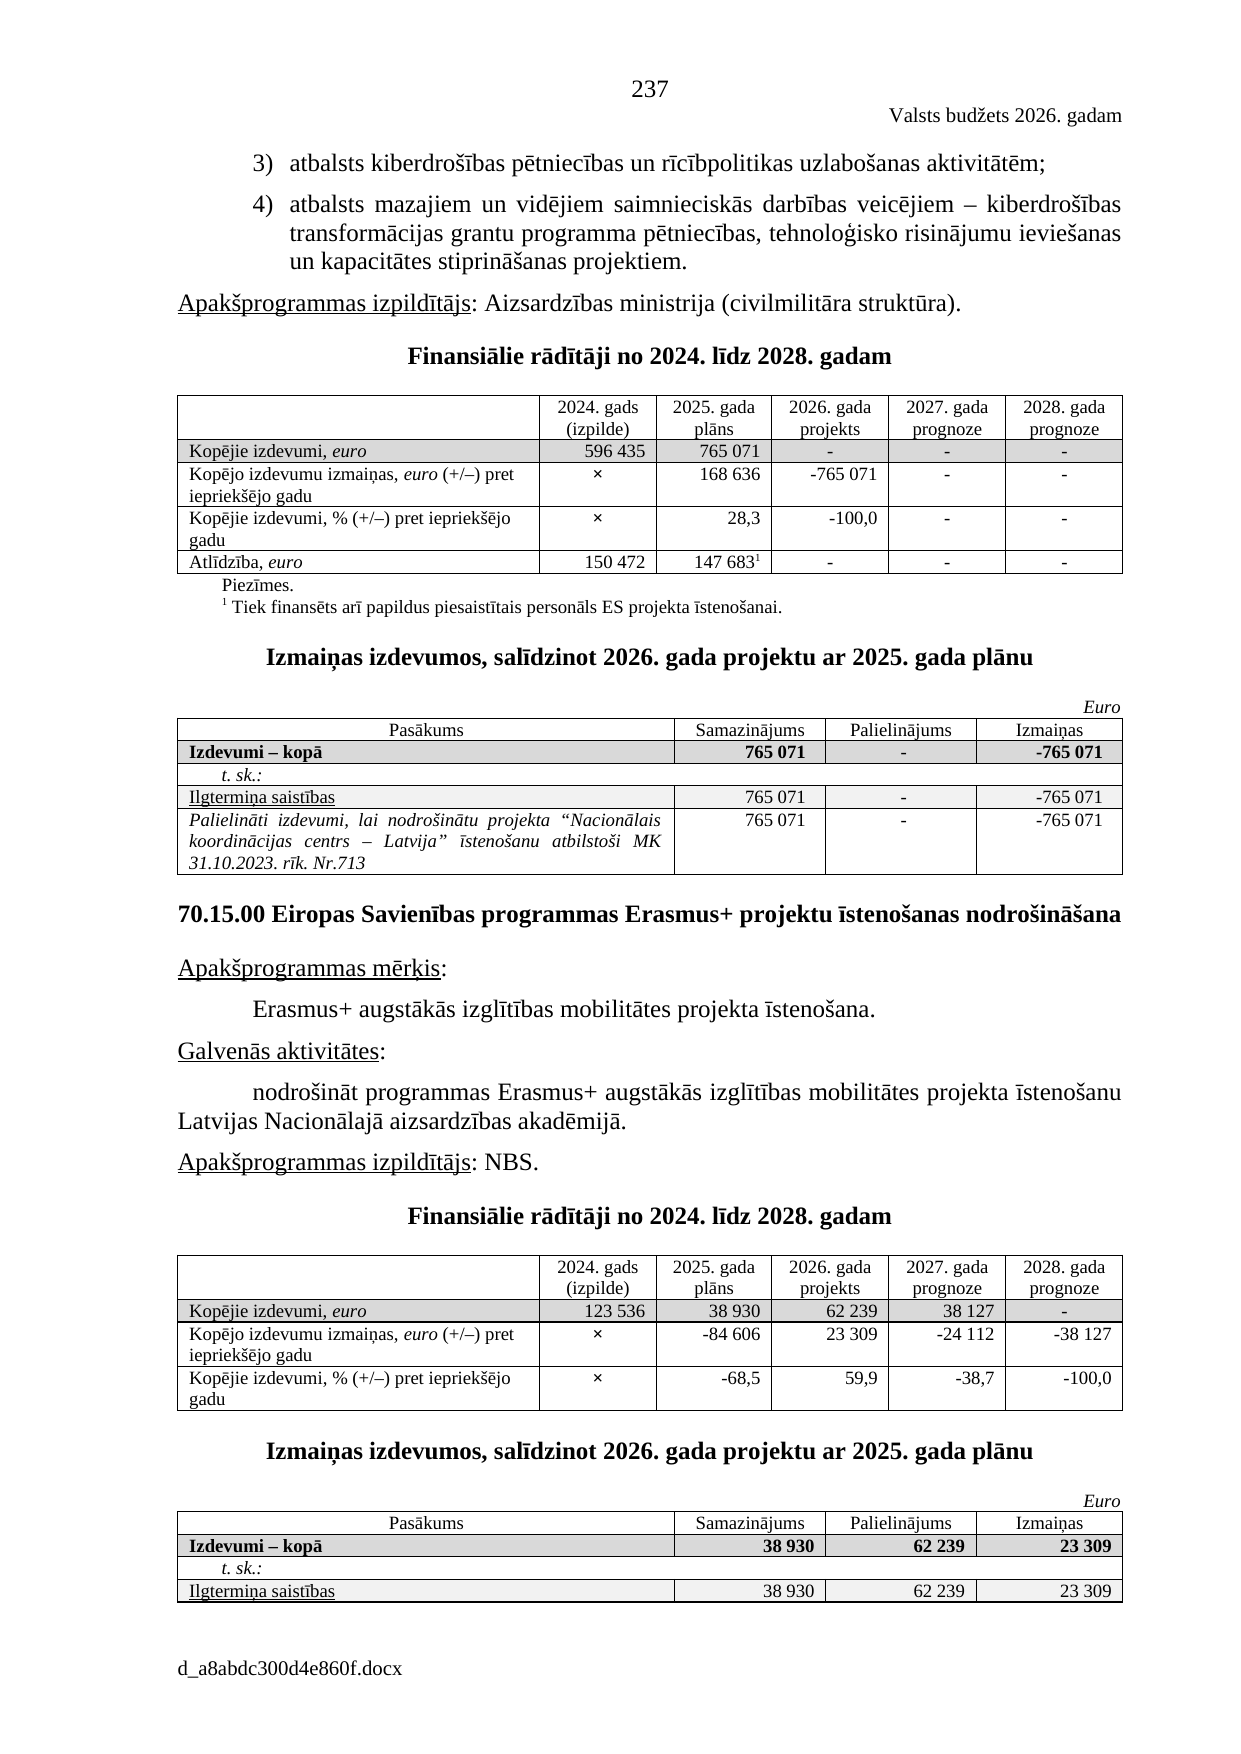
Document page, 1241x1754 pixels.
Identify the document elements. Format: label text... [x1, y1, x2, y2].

table_header Palielinājums [826, 719, 976, 740]
table_cell 168 636 [657, 463, 771, 506]
table_cell - [889, 551, 1005, 573]
table_cell t. sk.: [178, 764, 1122, 785]
table_header 2025. gada plāns [657, 396, 771, 439]
table_header Palielinājums [826, 1512, 976, 1534]
table_cell t. sk.: [178, 1557, 1122, 1579]
text Apakšprogrammas izpildītājs: NBS. [177, 1147, 1122, 1176]
table_cell -765 071 [977, 809, 1122, 873]
table_header 2026. gada projekts [772, 396, 888, 439]
table_cell -38 127 [1006, 1323, 1122, 1366]
table_cell Ilgtermiņa saistības [178, 786, 674, 808]
table_cell - [889, 507, 1005, 550]
table_header [178, 1256, 539, 1299]
table_cell 38 930 [657, 1300, 771, 1321]
table_cell 147 6831 [657, 551, 771, 573]
text Piezīmes. [177, 574, 1122, 596]
text Euro [177, 1489, 1122, 1511]
table_cell - [772, 440, 888, 462]
table_cell 765 071 [657, 440, 771, 462]
table_cell - [1006, 440, 1122, 462]
table_cell × [540, 463, 656, 506]
table_cell × [540, 1367, 656, 1410]
table_header 2024. gads (izpilde) [540, 396, 656, 439]
table_cell - [1006, 551, 1122, 573]
text 70.15.00 Eiropas Savienības programmas Erasmus+ projektu īstenošanas nodrošināšana [177, 899, 1122, 928]
list atbalsts mazajiem un vidējiem saimnieciskās darbības veicējiem – kiberdrošības transformācijas grantu programma pētniecības, tehnoloģisko risinājumu ieviešanas un kapacitātes stiprināšanas projektiem. [252, 189, 1122, 275]
table_cell 38 930 [675, 1580, 825, 1601]
table_cell 765 071 [675, 809, 825, 873]
table_cell - [889, 463, 1005, 506]
text Erasmus+ augstākās izglītības mobilitātes projekta īstenošana. [177, 994, 1122, 1023]
text 1 Tiek finansēts arī papildus piesaistītais personāls ES projekta īstenošanai. [177, 596, 1122, 617]
table_cell 23 309 [977, 1535, 1122, 1556]
text Euro [177, 696, 1122, 717]
table_header 2028. gada prognoze [1006, 1256, 1122, 1299]
table_cell -765 071 [977, 786, 1122, 808]
table_cell 62 239 [826, 1535, 976, 1556]
text Izmaiņas izdevumos, salīdzinot 2026. gada projektu ar 2025. gada plānu [177, 1436, 1122, 1464]
table_header Samazinājums [675, 1512, 825, 1534]
table_cell Kopējie izdevumi, % (+/–) pret iepriekšējo gadu [178, 1367, 539, 1410]
table_cell 150 472 [540, 551, 656, 573]
table_header Izmaiņas [977, 719, 1122, 740]
table_cell Ilgtermiņa saistības [178, 1580, 674, 1601]
table_cell - [826, 741, 976, 763]
table_cell Kopējo izdevumu izmaiņas, euro (+/–) pret iepriekšējo gadu [178, 1323, 539, 1366]
text Finansiālie rādītāji no 2024. līdz 2028. gadam [177, 341, 1122, 370]
text Apakšprogrammas mērķis: [177, 953, 1122, 982]
table_cell 59,9 [772, 1367, 888, 1410]
table_cell 596 435 [540, 440, 656, 462]
text Izmaiņas izdevumos, salīdzinot 2026. gada projektu ar 2025. gada plānu [177, 642, 1122, 671]
table_header 2027. gada prognoze [889, 1256, 1005, 1299]
table_cell -100,0 [1006, 1367, 1122, 1410]
table_header [178, 396, 539, 439]
table_cell - [1006, 1300, 1122, 1321]
table_cell - [772, 551, 888, 573]
table_header 2025. gada plāns [657, 1256, 771, 1299]
table_cell Izdevumi – kopā [178, 1535, 674, 1556]
text Apakšprogrammas izpildītājs: Aizsardzības ministrija (civilmilitāra struktūra). [177, 288, 1122, 316]
table_cell - [1006, 507, 1122, 550]
table_header 2027. gada prognoze [889, 396, 1005, 439]
table_cell Kopējie izdevumi, % (+/–) pret iepriekšējo gadu [178, 507, 539, 550]
table_cell 123 536 [540, 1300, 656, 1321]
text Galvenās aktivitātes: [177, 1036, 1122, 1064]
table_cell - [826, 809, 976, 873]
table_cell - [826, 786, 976, 808]
table_header Izmaiņas [977, 1512, 1122, 1534]
table_cell Atlīdzība, euro [178, 551, 539, 573]
table_cell Palielināti izdevumi, lai nodrošinātu projekta “Nacionālais koordinācijas centrs – Latvija” īstenošanu atbilstoši MK 31.10.2023. rīk. Nr.713 [178, 809, 674, 873]
table_header 2024. gads (izpilde) [540, 1256, 656, 1299]
table_cell -100,0 [772, 507, 888, 550]
table_header 2028. gada prognoze [1006, 396, 1122, 439]
text nodrošināt programmas Erasmus+ augstākās izglītības mobilitātes projekta īstenošanu Latvijas Nacionālajā aizsardzības akadēmijā. [177, 1077, 1122, 1134]
table_cell -765 071 [772, 463, 888, 506]
table_header Samazinājums [675, 719, 825, 740]
table_cell -24 112 [889, 1323, 1005, 1366]
table_cell Kopējo izdevumu izmaiņas, euro (+/–) pret iepriekšējo gadu [178, 463, 539, 506]
table_header 2026. gada projekts [772, 1256, 888, 1299]
table_cell 23 309 [772, 1323, 888, 1366]
table_cell × [540, 507, 656, 550]
table_cell Kopējie izdevumi, euro [178, 1300, 539, 1321]
table_cell 62 239 [826, 1580, 976, 1601]
table_cell 23 309 [977, 1580, 1122, 1601]
table_cell Izdevumi – kopā [178, 741, 674, 763]
table_cell -68,5 [657, 1367, 771, 1410]
table_cell × [540, 1323, 656, 1366]
table_header Pasākums [178, 719, 674, 740]
table_cell 38 127 [889, 1300, 1005, 1321]
table_cell -765 071 [977, 741, 1122, 763]
table_cell 765 071 [675, 786, 825, 808]
table_cell Kopējie izdevumi, euro [178, 440, 539, 462]
table_cell 62 239 [772, 1300, 888, 1321]
table_cell 38 930 [675, 1535, 825, 1556]
table_cell -84 606 [657, 1323, 771, 1366]
table_cell 28,3 [657, 507, 771, 550]
table_cell 765 071 [675, 741, 825, 763]
table_cell -38,7 [889, 1367, 1005, 1410]
text Finansiālie rādītāji no 2024. līdz 2028. gadam [177, 1201, 1122, 1229]
table_cell - [1006, 463, 1122, 506]
table_cell - [889, 440, 1005, 462]
list atbalsts kiberdrošības pētniecības un rīcībpolitikas uzlabošanas aktivitātēm; [252, 148, 1122, 176]
table_header Pasākums [178, 1512, 674, 1534]
